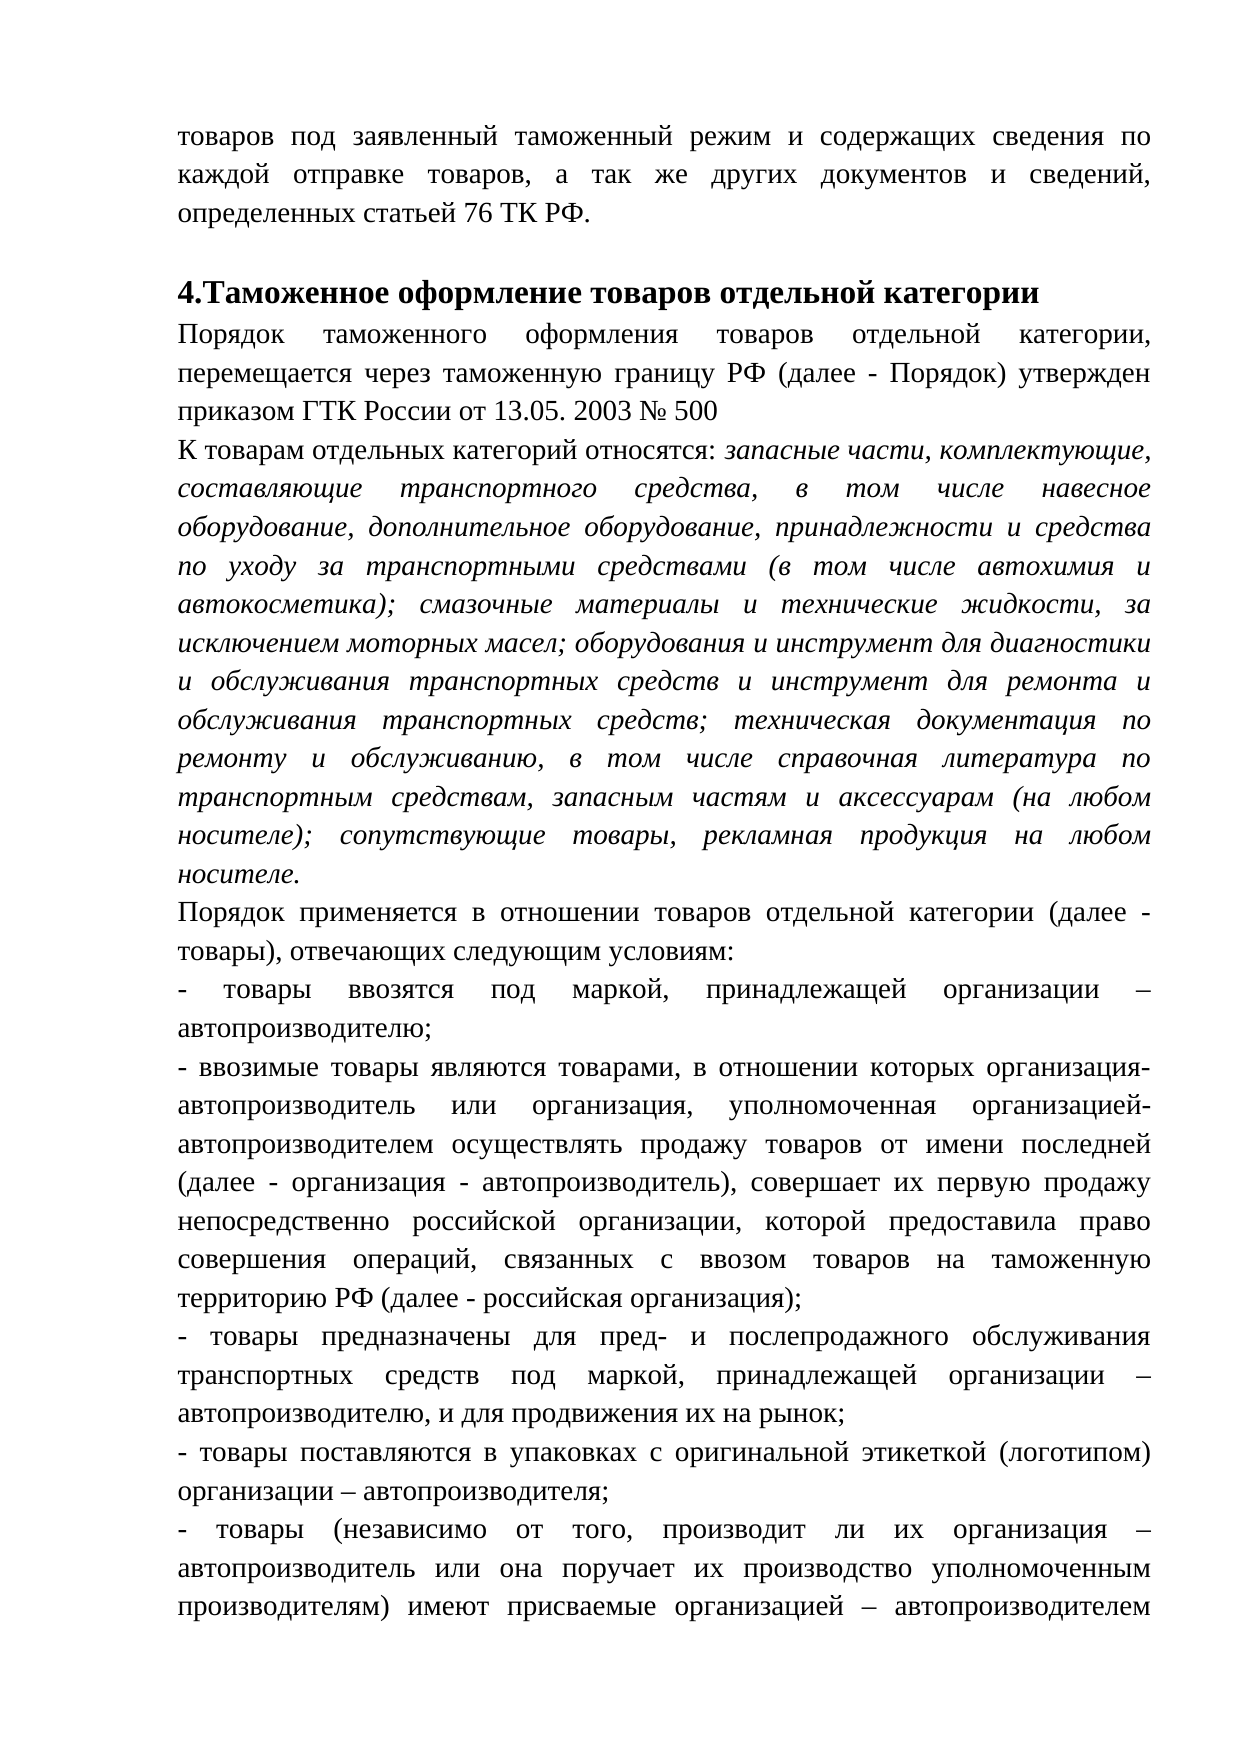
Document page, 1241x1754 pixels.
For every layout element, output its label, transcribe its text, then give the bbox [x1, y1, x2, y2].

text Порядок применяется в отношении товаров отдельной категории (далее - товары), отвечающих следующим условиям: [177, 894, 1152, 967]
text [177, 118, 1152, 229]
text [177, 1511, 1152, 1622]
text - товары ввозятся под маркой, принадлежащей организации – автопроизводителю; [177, 972, 1152, 1044]
text - товары поставляются в упаковках с оригинальной этикеткой (логотипом) организации – автопроизводителя; [177, 1434, 1152, 1506]
text - товары предназначены для пред- и послепродажного обслуживания транспортных средств под маркой, принадлежащей организации – автопроизводителю, и для продвижения их на рынок; [177, 1318, 1152, 1429]
text - ввозимые товары являются товарами, в отношении которых организация-автопроизводитель или организация, уполномоченная организацией-автопроизводителем осуществлять продажу товаров от имени последней (далее - организация - автопроизводитель), совершает их первую продажу непосредственно российской организации, которой предоставила право совершения операций, связанных с ввозом товаров на таможенную территорию РФ (далее - российская организация); [177, 1049, 1152, 1313]
text 4.Таможенное оформление товаров отдельной категории [177, 272, 1152, 311]
text К товарам отдельных категорий относятся: запасные части, комплектующие, составляющие транспортного средства, в том числе навесное оборудование, дополнительное оборудование, принадлежности и средства по уходу за транспортными средствами (в том числе автохимия и автокосметика); смазочные материалы и технические жидкости, за исключением моторных масел; оборудования и инструмент для диагностики и обслуживания транспортных средств и инструмент для ремонта и обслуживания транспортных средств; техническая документация по ремонту и обслуживанию, в том числе справочная литература по транспортным средствам, запасным частям и аксессуарам (на любом носителе); сопутствующие товары, рекламная продукция на любом носителе. [177, 432, 1152, 889]
text Порядок таможенного оформления товаров отдельной категории, перемещается через таможенную границу РФ (далее - Порядок) утвержден приказом ГТК России от 13.05. 2003 № 500 [177, 316, 1152, 427]
